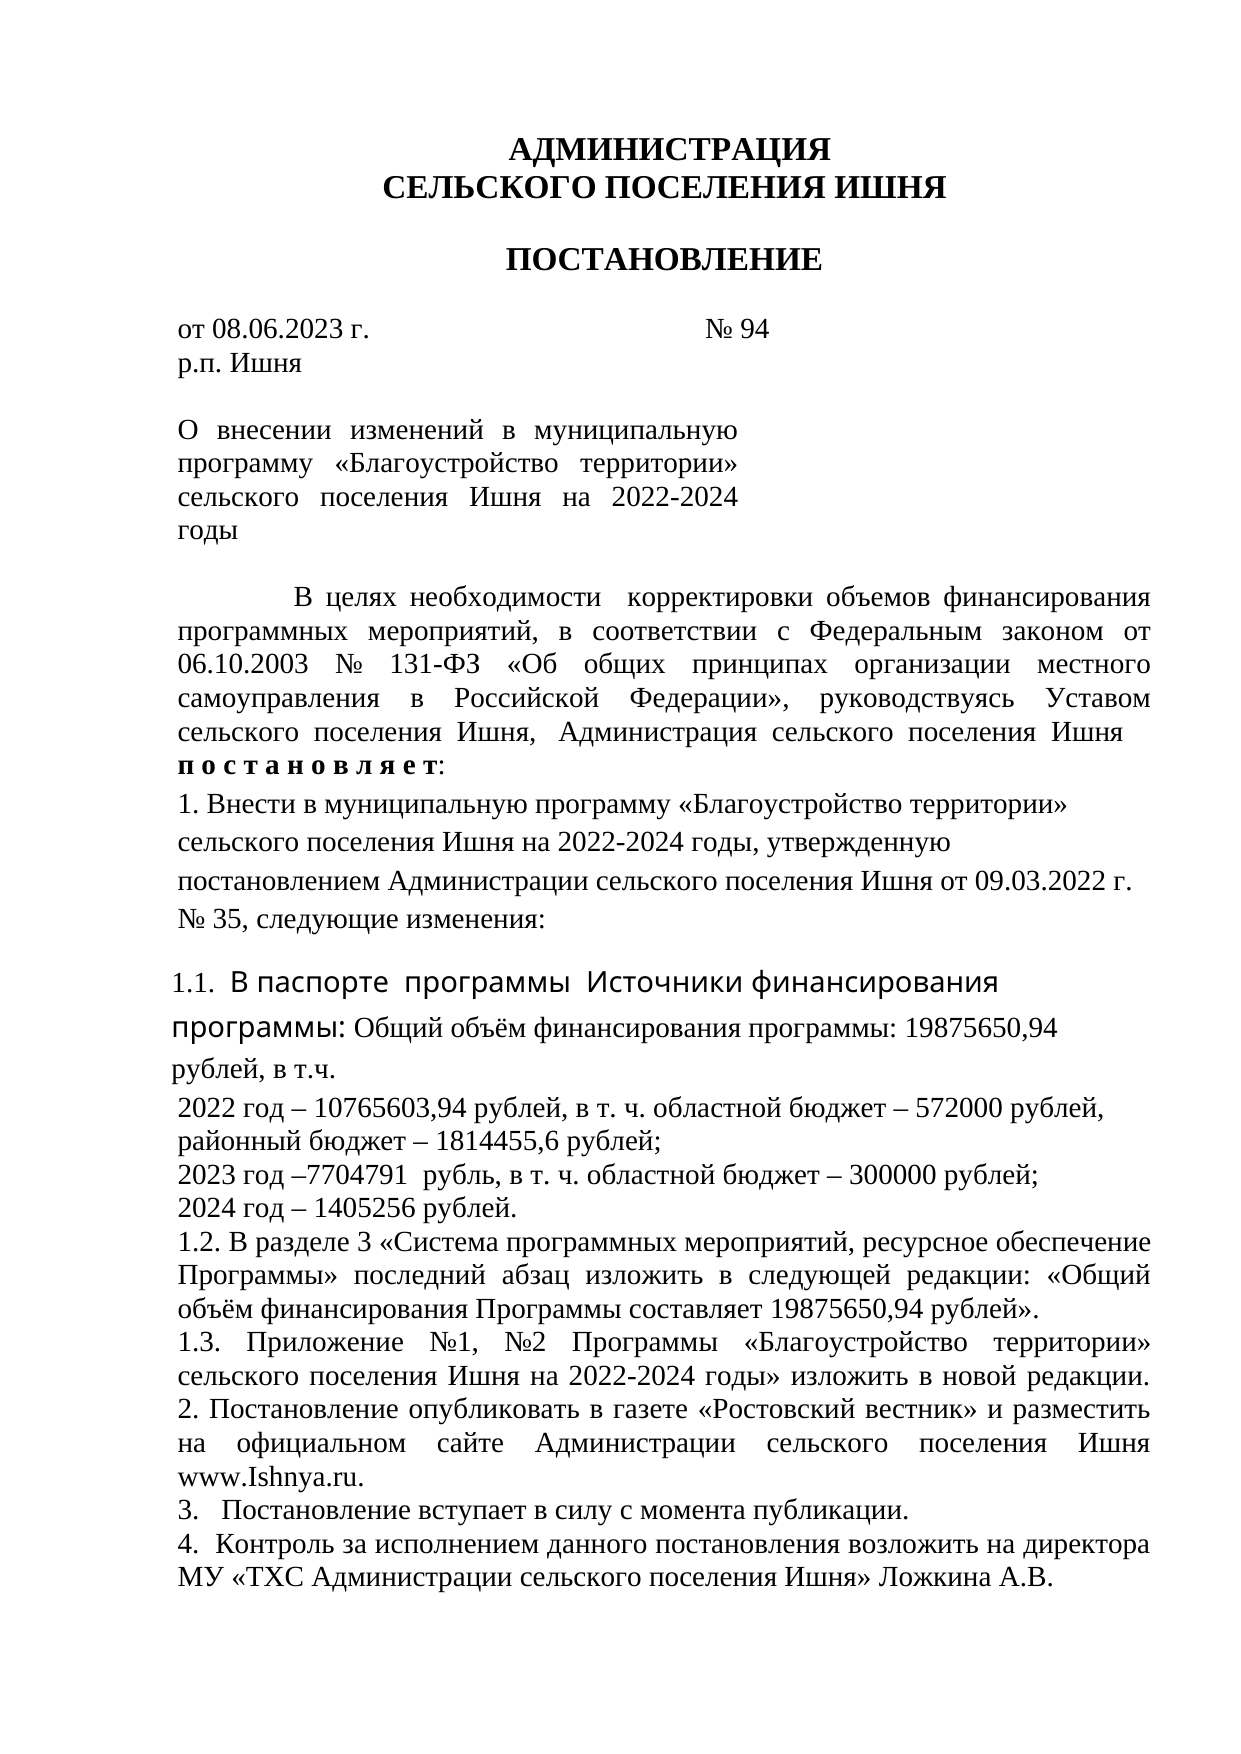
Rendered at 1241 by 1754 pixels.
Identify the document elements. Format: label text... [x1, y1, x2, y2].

text ПОСТАНОВЛЕНИЕ [177, 239, 1152, 278]
text 2022 год – 10765603,94 рублей, в т. ч. областной бюджет – 572000 рублей, районный бюджет – 1814455,6 рублей; [177, 1090, 1152, 1157]
text п о с т а н о в л я е т: 1. Внести в муниципальную программу «Благоустройство территории» сельского поселения Ишня на 2022-2024 годы, утвержденную постановлением Администрации сельского поселения Ишня от 09.03.2022 г. № 35, следующие изменения: [177, 747, 1152, 935]
text р.п. Ишня [177, 345, 1152, 378]
text В целях необходимости корректировки объемов финансирования программных мероприятий, в соответствии с Федеральным законом от 06.10.2003 № 131-ФЗ «Об общих принципах организации местного самоуправления в Российской Федерации», руководствуясь Уставом сельского поселения Ишня, Администрация сельского поселения Ишня [177, 579, 1152, 747]
text 2023 год –7704791 рубль, в т. ч. областной бюджет – 300000 рублей; [177, 1157, 1152, 1190]
text 3. Постановление вступает в силу с момента публикации. [177, 1492, 1152, 1526]
text СЕЛЬСКОГО ПОСЕЛЕНИЯ ИШНЯ [177, 167, 1152, 206]
text от 08.06.2023 г. № 94 [177, 311, 1152, 345]
text 2024 год – 1405256 рублей. [177, 1190, 1152, 1224]
text О внесении изменений в муниципальную программу «Благоустройство территории» сельского поселения Ишня на 2022-2024 годы [177, 412, 738, 546]
text АДМИНИСТРАЦИЯ [177, 129, 1152, 167]
text 1.3. Приложение №1, №2 Программы «Благоустройство территории» сельского поселения Ишня на 2022-2024 годы» изложить в новой редакции. 2. Постановление опубликовать в газете «Ростовский вестник» и разместить на официальном сайте Администрации сельского поселения Ишня www.Ishnya.ru. [177, 1324, 1152, 1492]
text 1.1. В паспорте программы Источники финансирования программы: Общий объём финансирования программы: 19875650,94 рублей, в т.ч. [171, 961, 1157, 1085]
text 1.2. В разделе 3 «Система программных мероприятий, ресурсное обеспечение Программы» последний абзац изложить в следующей редакции: «Общий объём финансирования Программы составляет 19875650,94 рублей». [177, 1224, 1152, 1324]
text 4. Контроль за исполнением данного постановления возложить на директора МУ «ТХС Администрации сельского поселения Ишня» Ложкина А.В. [177, 1526, 1152, 1593]
